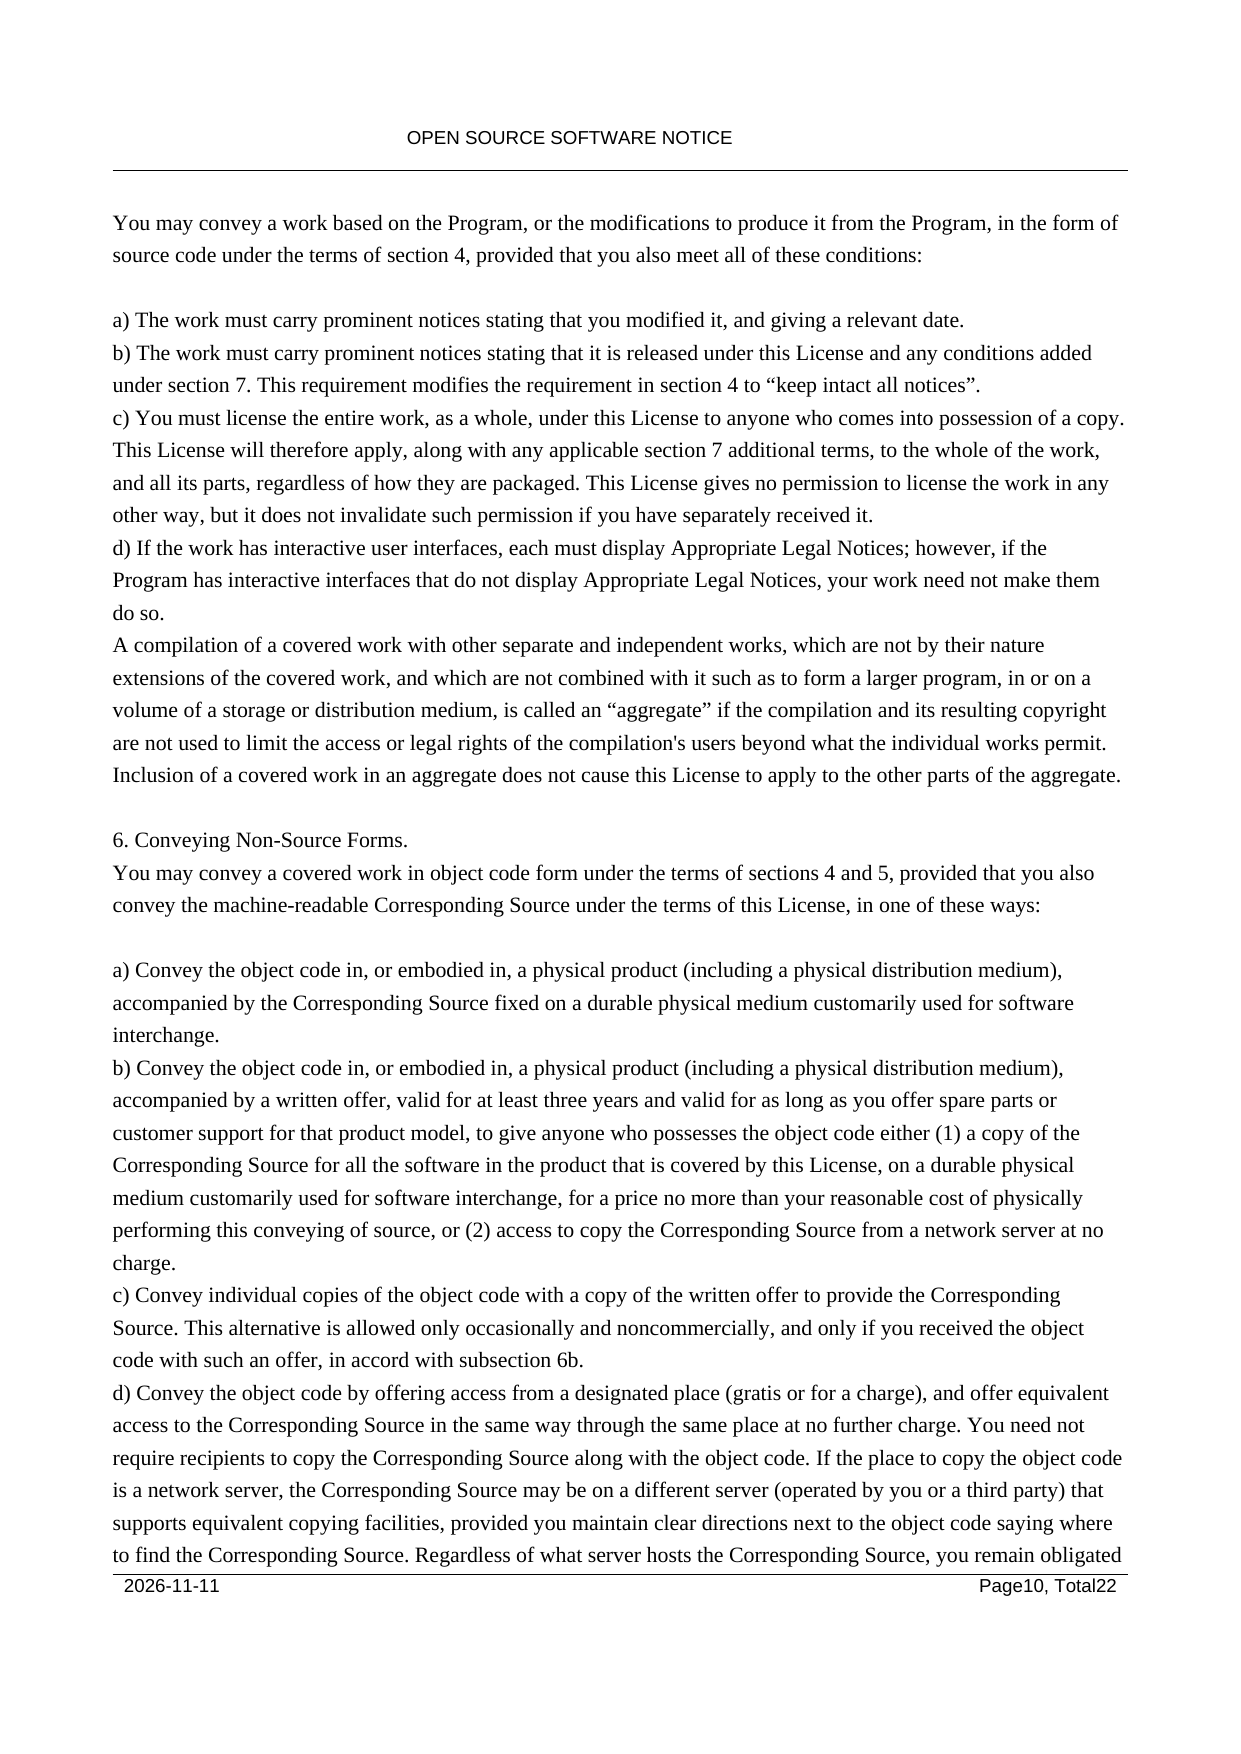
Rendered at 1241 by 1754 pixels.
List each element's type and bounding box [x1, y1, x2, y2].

text [112, 206, 1128, 1571]
